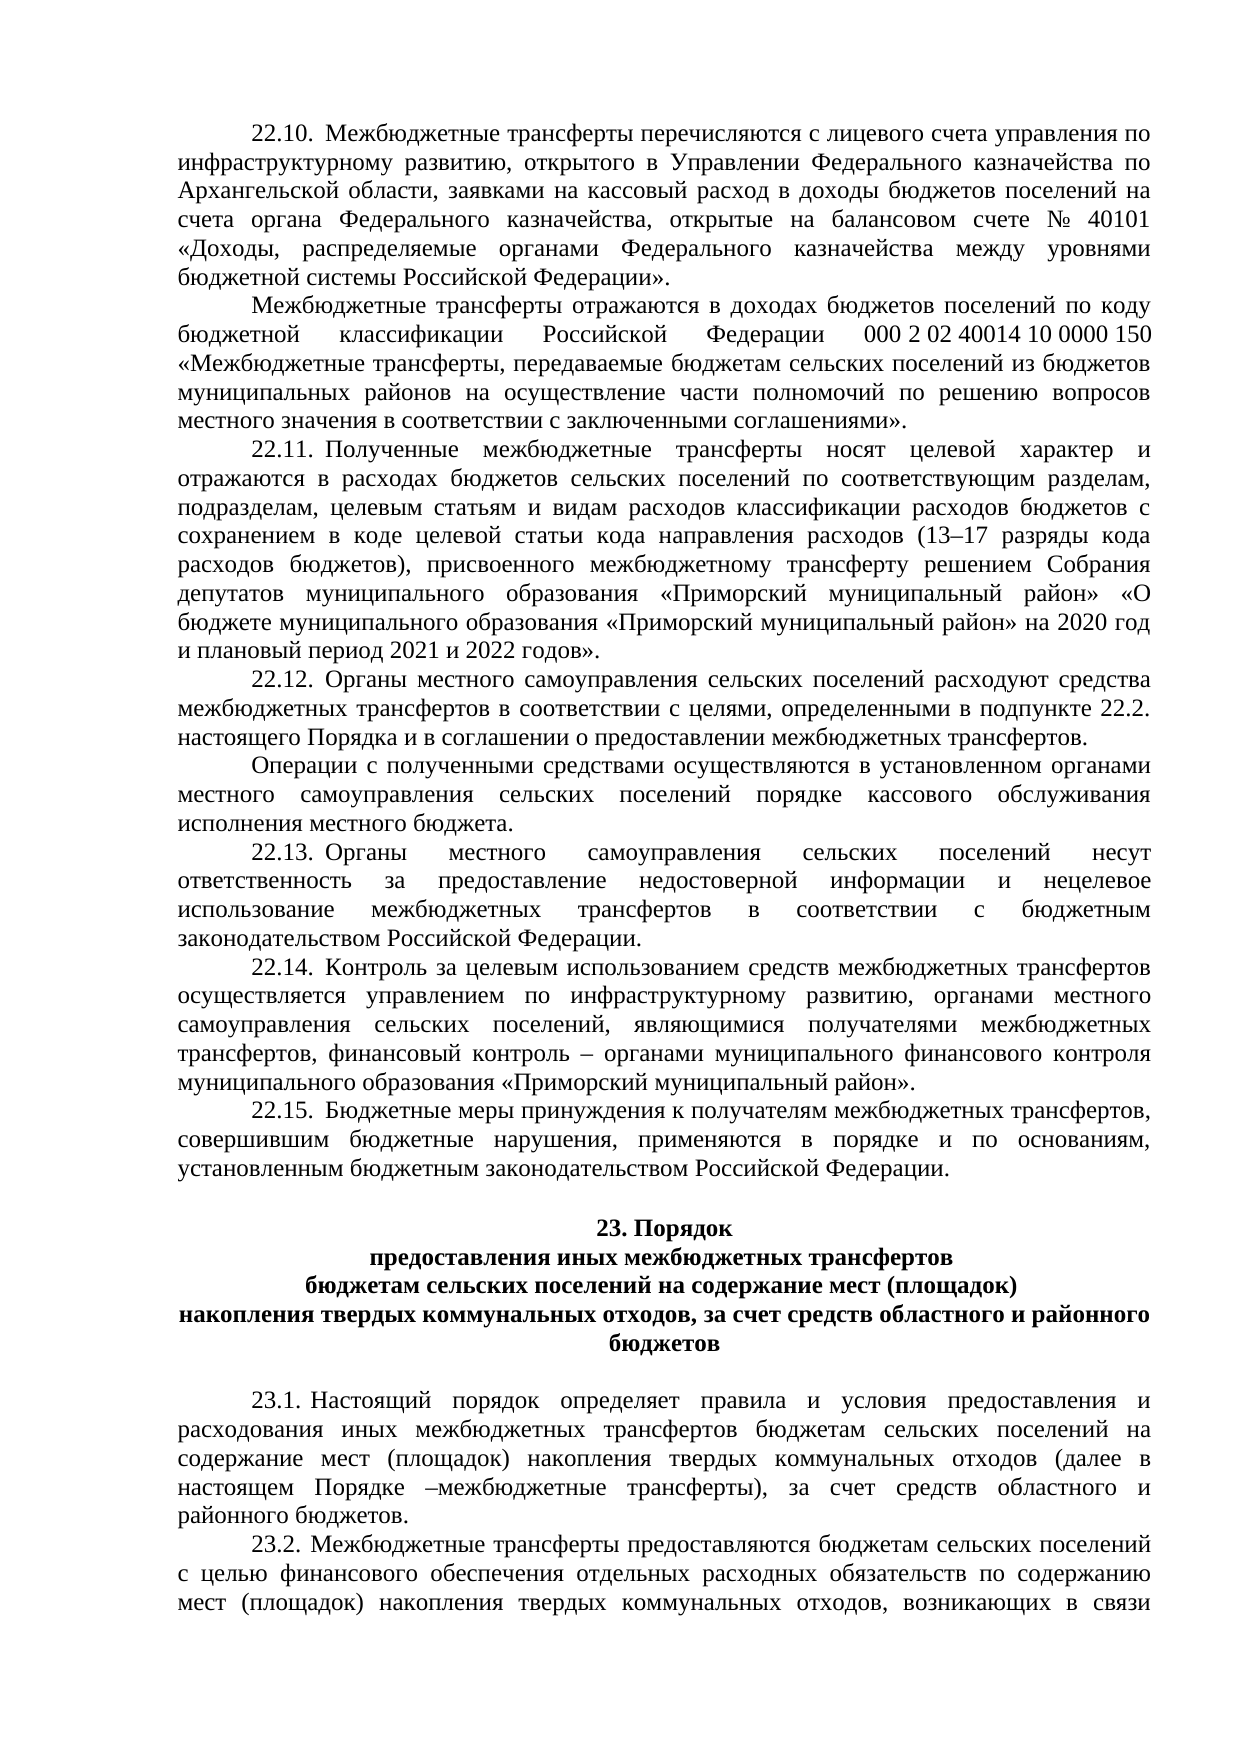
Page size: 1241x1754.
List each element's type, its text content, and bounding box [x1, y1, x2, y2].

text 22.11. Полученные межбюджетные трансферты носят целевой характер и отражаются в расходах бюджетов сельских поселений по соответствующим разделам, подразделам, целевым статьям и видам расходов классификации расходов бюджетов с сохранением в коде целевой статьи кода направления расходов (13–17 разряды кода расходов бюджетов), присвоенного межбюджетному трансферту решением Собрания депутатов муниципального образования «Приморский муниципальный район» «О бюджете муниципального образования «Приморский муниципальный район» на 2020 год и плановый период 2021 и 2022 годов». [177, 434, 1152, 664]
text 22.10. Межбюджетные трансферты перечисляются с лицевого счета управления по инфраструктурному развитию, открытого в Управлении Федерального казначейства по Архангельской области, заявками на кассовый расход в доходы бюджетов поселений на счета органа Федерального казначейства, открытые на балансовом счете № 40101 «Доходы, распределяемые органами Федерального казначейства между уровнями бюджетной системы Российской Федерации». [177, 118, 1152, 291]
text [177, 1529, 1152, 1616]
text Операции с полученными средствами осуществляются в установленном органами местного самоуправления сельских поселений порядке кассового обслуживания исполнения местного бюджета. [177, 751, 1152, 837]
text 23. Порядок [177, 1213, 1152, 1242]
text предоставления иных межбюджетных трансфертов бюджетам сельских поселений на содержание мест (площадок) накопления твердых коммунальных отходов, за счет средств областного и районного бюджетов [177, 1242, 1152, 1357]
text 22.14. Контроль за целевым использованием средств межбюджетных трансфертов осуществляется управлением по инфраструктурному развитию, органами местного самоуправления сельских поселений, являющимися получателями межбюджетных трансфертов, финансовый контроль – органами муниципального финансового контроля муниципального образования «Приморский муниципальный район». [177, 952, 1152, 1096]
text Межбюджетные трансферты отражаются в доходах бюджетов поселений по коду бюджетной классификации Российской Федерации 000 2 02 40014 10 0000 150 «Межбюджетные трансферты, передаваемые бюджетам сельских поселений из бюджетов муниципальных районов на осуществление части полномочий по решению вопросов местного значения в соответствии с заключенными соглашениями». [177, 291, 1152, 434]
text 22.15. Бюджетные меры принуждения к получателям межбюджетных трансфертов, совершившим бюджетные нарушения, применяются в порядке и по основаниям, установленным бюджетным законодательством Российской Федерации. [177, 1096, 1152, 1182]
text 22.12. Органы местного самоуправления сельских поселений расходуют средства межбюджетных трансфертов в соответствии с целями, определенными в подпункте 22.2. настоящего Порядка и в соглашении о предоставлении межбюджетных трансфертов. [177, 664, 1152, 751]
text 23.1. Настоящий порядок определяет правила и условия предоставления и расходования иных межбюджетных трансфертов бюджетам сельских поселений на содержание мест (площадок) накопления твердых коммунальных отходов (далее в настоящем Порядке –межбюджетные трансферты), за счет средств областного и районного бюджетов. [177, 1386, 1152, 1529]
text 22.13. Органы местного самоуправления сельских поселений несут ответственность за предоставление недостоверной информации и нецелевое использование межбюджетных трансфертов в соответствии с бюджетным законодательством Российской Федерации. [177, 837, 1152, 952]
